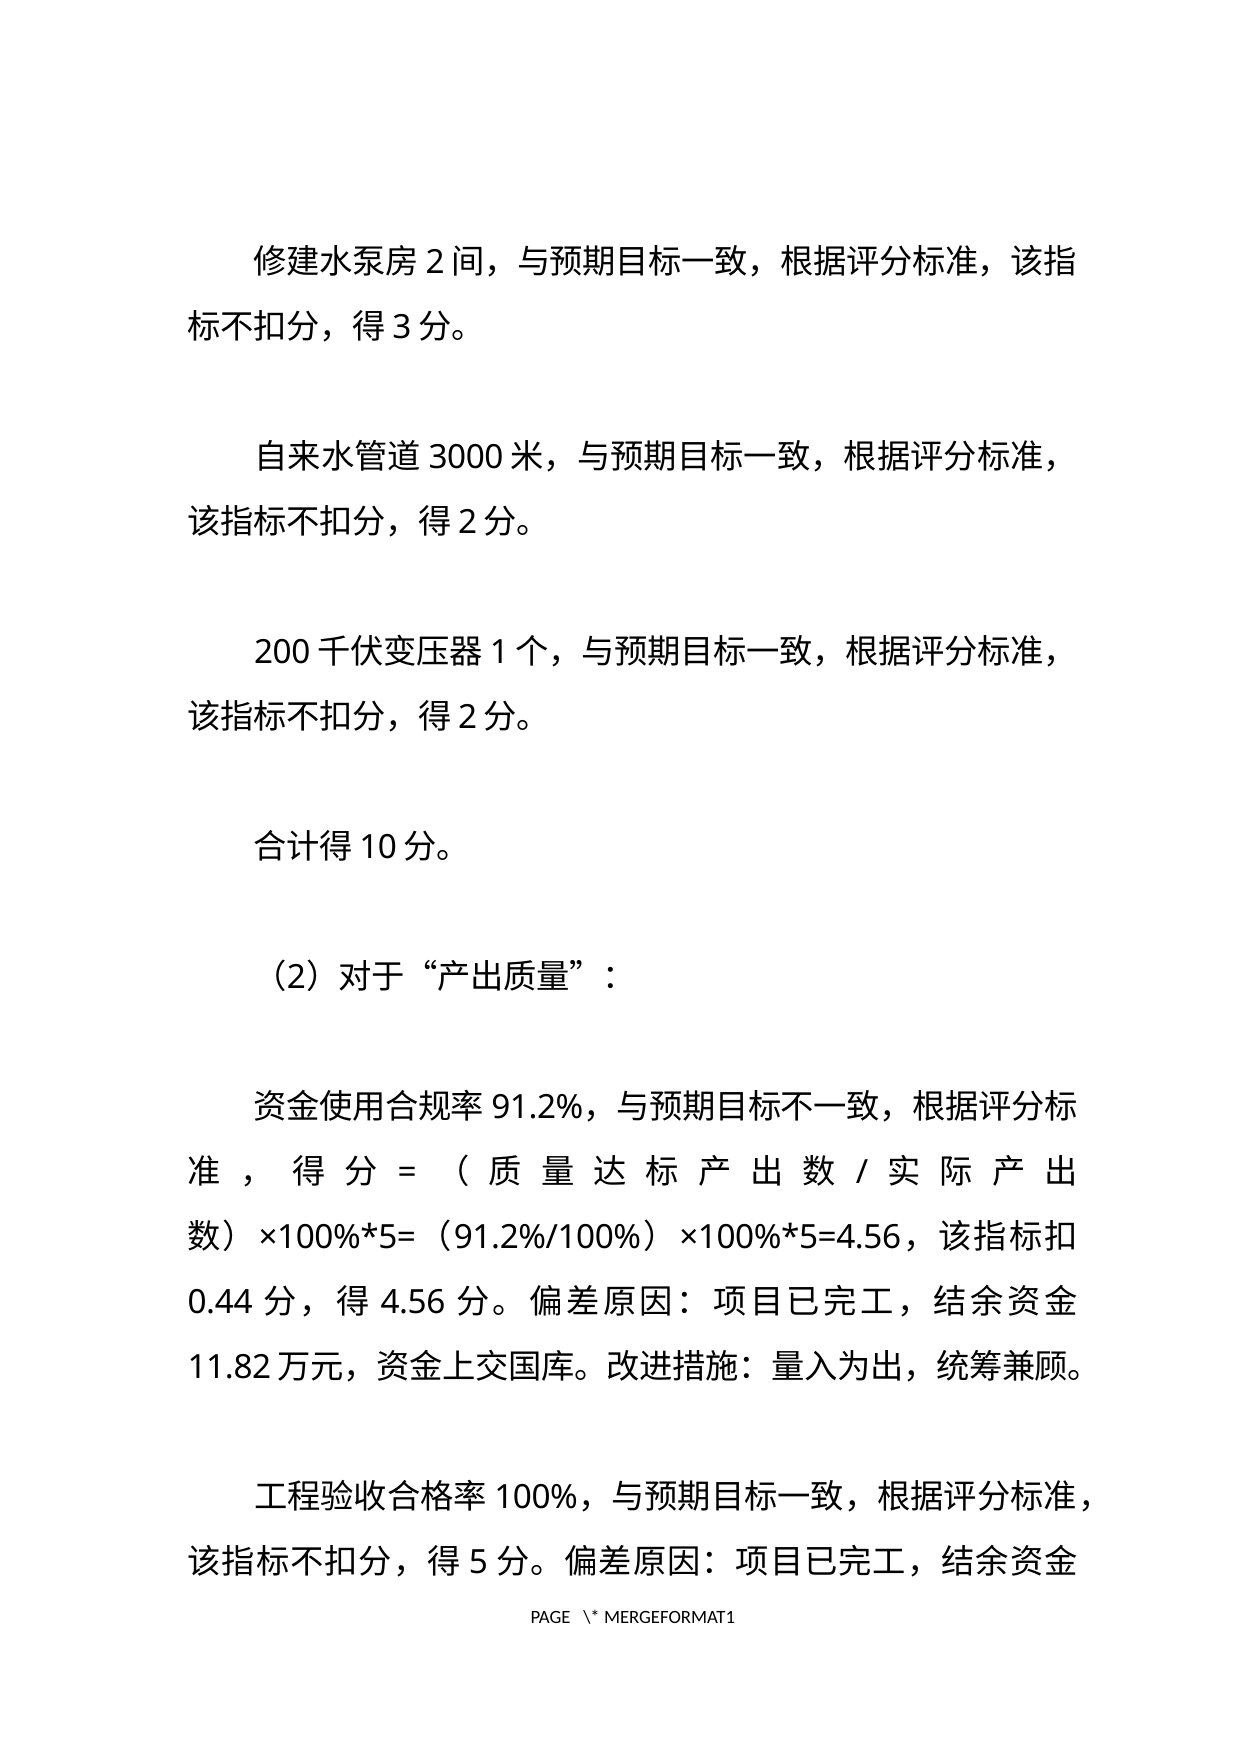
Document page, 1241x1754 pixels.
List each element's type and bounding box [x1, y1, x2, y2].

text [187, 162, 1078, 1592]
